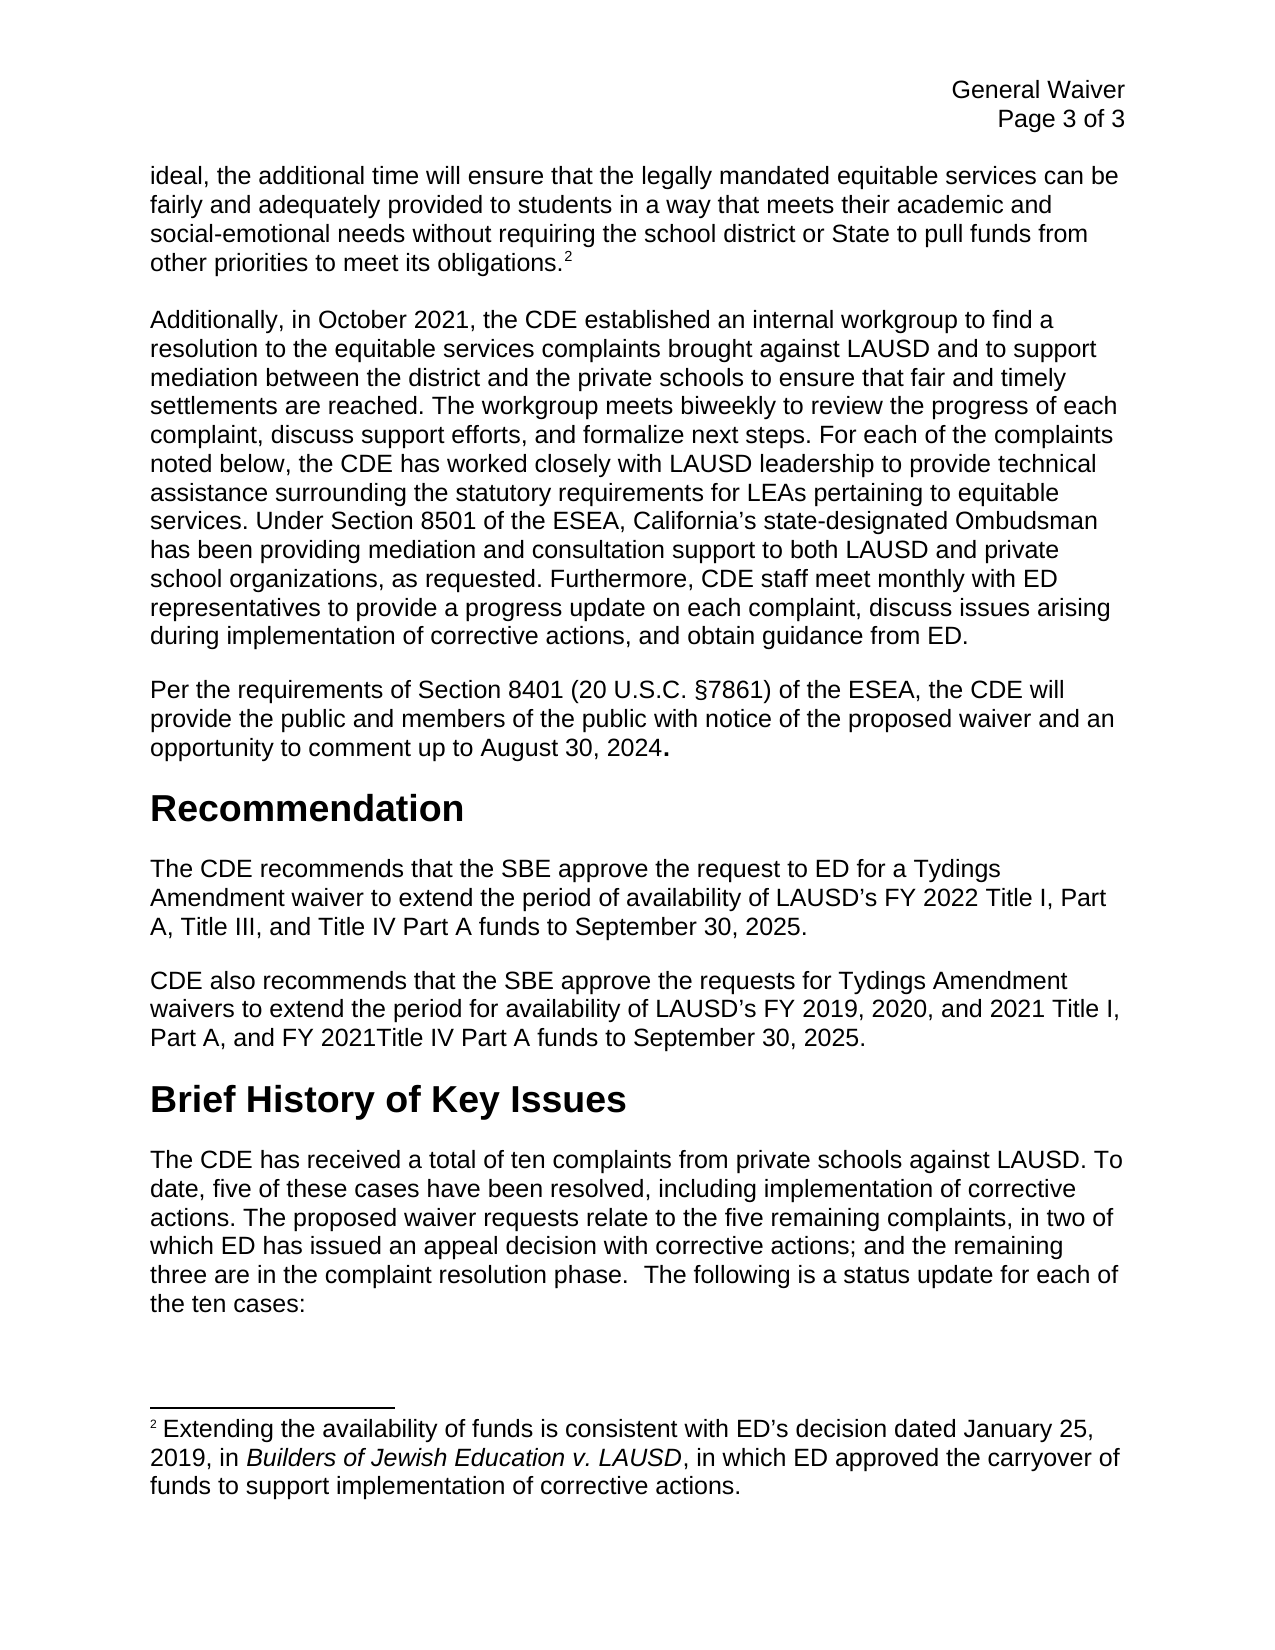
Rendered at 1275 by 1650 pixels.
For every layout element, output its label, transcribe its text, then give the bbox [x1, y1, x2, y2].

text Additionally, in October 2021, the CDE established an internal workgroup to find a resolution to the equitable services complaints brought against LAUSD and to support mediation between the district and the private schools to ensure that fair and timely settlements are reached. The workgroup meets biweekly to review the progress of each complaint, discuss support efforts, and formalize next steps. For each of the complaints noted below, the CDE has worked closely with LAUSD leadership to provide technical assistance surrounding the statutory requirements for LEAs pertaining to equitable services. Under Section 8501 of the ESEA, California’s state-designated Ombudsman has been providing mediation and consultation support to both LAUSD and private school organizations, as requested. Furthermore, CDE staff meet monthly with ED representatives to provide a progress update on each complaint, discuss issues arising during implementation of corrective actions, and obtain guidance from ED. [150, 305, 1125, 650]
text The CDE recommends that the SBE approve the request to ED for a Tydings Amendment waiver to extend the period of availability of LAUSD’s FY 2022 Title I, Part A, Title III, and Title IV Part A funds to September 30, 2025. [150, 854, 1125, 941]
subtitle Recommendation [150, 786, 1125, 829]
text CDE also recommends that the SBE approve the requests for Tydings Amendment waivers to extend the period for availability of LAUSD’s FY 2019, 2020, and 2021 Title I, Part A, and FY 2021Title IV Part A funds to September 30, 2025. [150, 966, 1125, 1052]
subtitle Per the requirements of Section 8401 (20 U.S.C. §7861) of the ESEA, the CDE will provide the public and members of the public with notice of the proposed waiver and an opportunity to comment up to August 30, 2024. [150, 675, 1125, 761]
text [150, 161, 1125, 276]
text The CDE has received a total of ten complaints from private schools against LAUSD. To date, five of these cases have been resolved, including implementation of corrective actions. The proposed waiver requests relate to the five remaining complaints, in two of which ED has issued an appeal decision with corrective actions; and the remaining three are in the complaint resolution phase. The following is a status update for each of the ten cases: [150, 1145, 1125, 1317]
subtitle Brief History of Key Issues [150, 1077, 1125, 1120]
